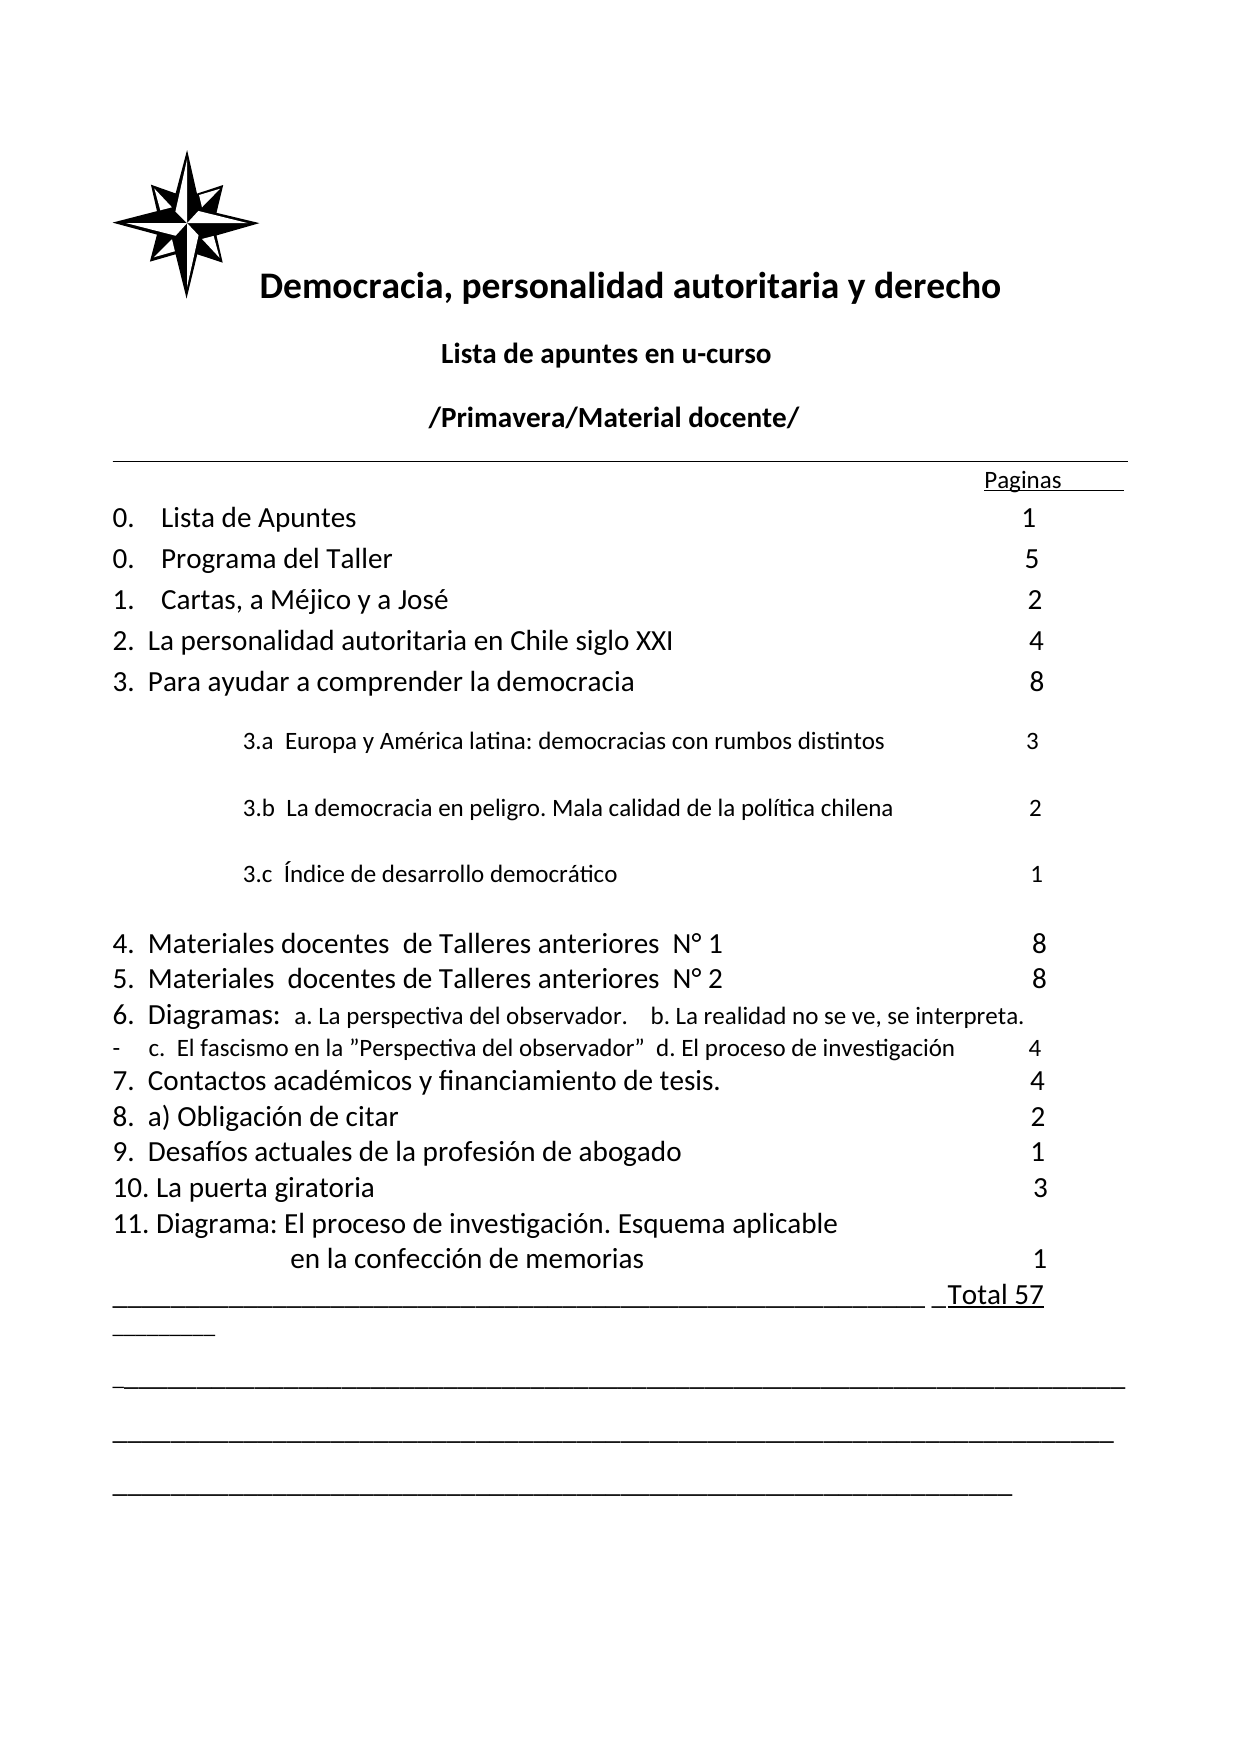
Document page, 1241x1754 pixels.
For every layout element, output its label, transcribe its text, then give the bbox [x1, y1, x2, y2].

text Democracia, personalidad autoritaria y derecho [112, 150, 1128, 308]
text 3.c Índice de desarrollo democrático 1 [112, 858, 1128, 889]
text 10. La puerta giratoria 3 [112, 1169, 1128, 1205]
text /Primavera/Material docente/ [112, 399, 1128, 434]
text 4. Materiales docentes de Talleres anteriores N° 1 8 5. Materiales docentes de Talleres anteriores N° 2 8 6. Diagramas: a. La perspectiva del observador. b. La realidad no se ve, se interpreta. - c. El fascismo en la ”Perspectiva del observador” d. El proceso de investigación 4 7. Contactos académicos y financiamiento de tesis. 4 8. a) Obligación de citar 2 9. Desafíos actuales de la profesión de abogado 1 [112, 925, 1128, 1169]
text Lista de apuntes en u-curso [112, 336, 1128, 371]
text en la confección de memorias 1 ________________________________________________________ _Total 57 [112, 1240, 1128, 1312]
text 11. Diagrama: El proceso de investigación. Esquema aplicable [112, 1205, 1128, 1240]
text 3.b La democracia en peligro. Mala calidad de la política chilena 2 [112, 792, 1128, 822]
text Paginas 0. Lista de Apuntes 1 0. Programa del Taller 5 1. Cartas, a Méjico y a José 2 2. La personalidad autoritaria en Chile siglo XXI 4 3. Para ayudar a comprender la democracia 8 [112, 462, 1128, 699]
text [112, 1312, 1128, 1500]
text 3.a Europa y América latina: democracias con rumbos distintos 3 [112, 725, 1128, 756]
